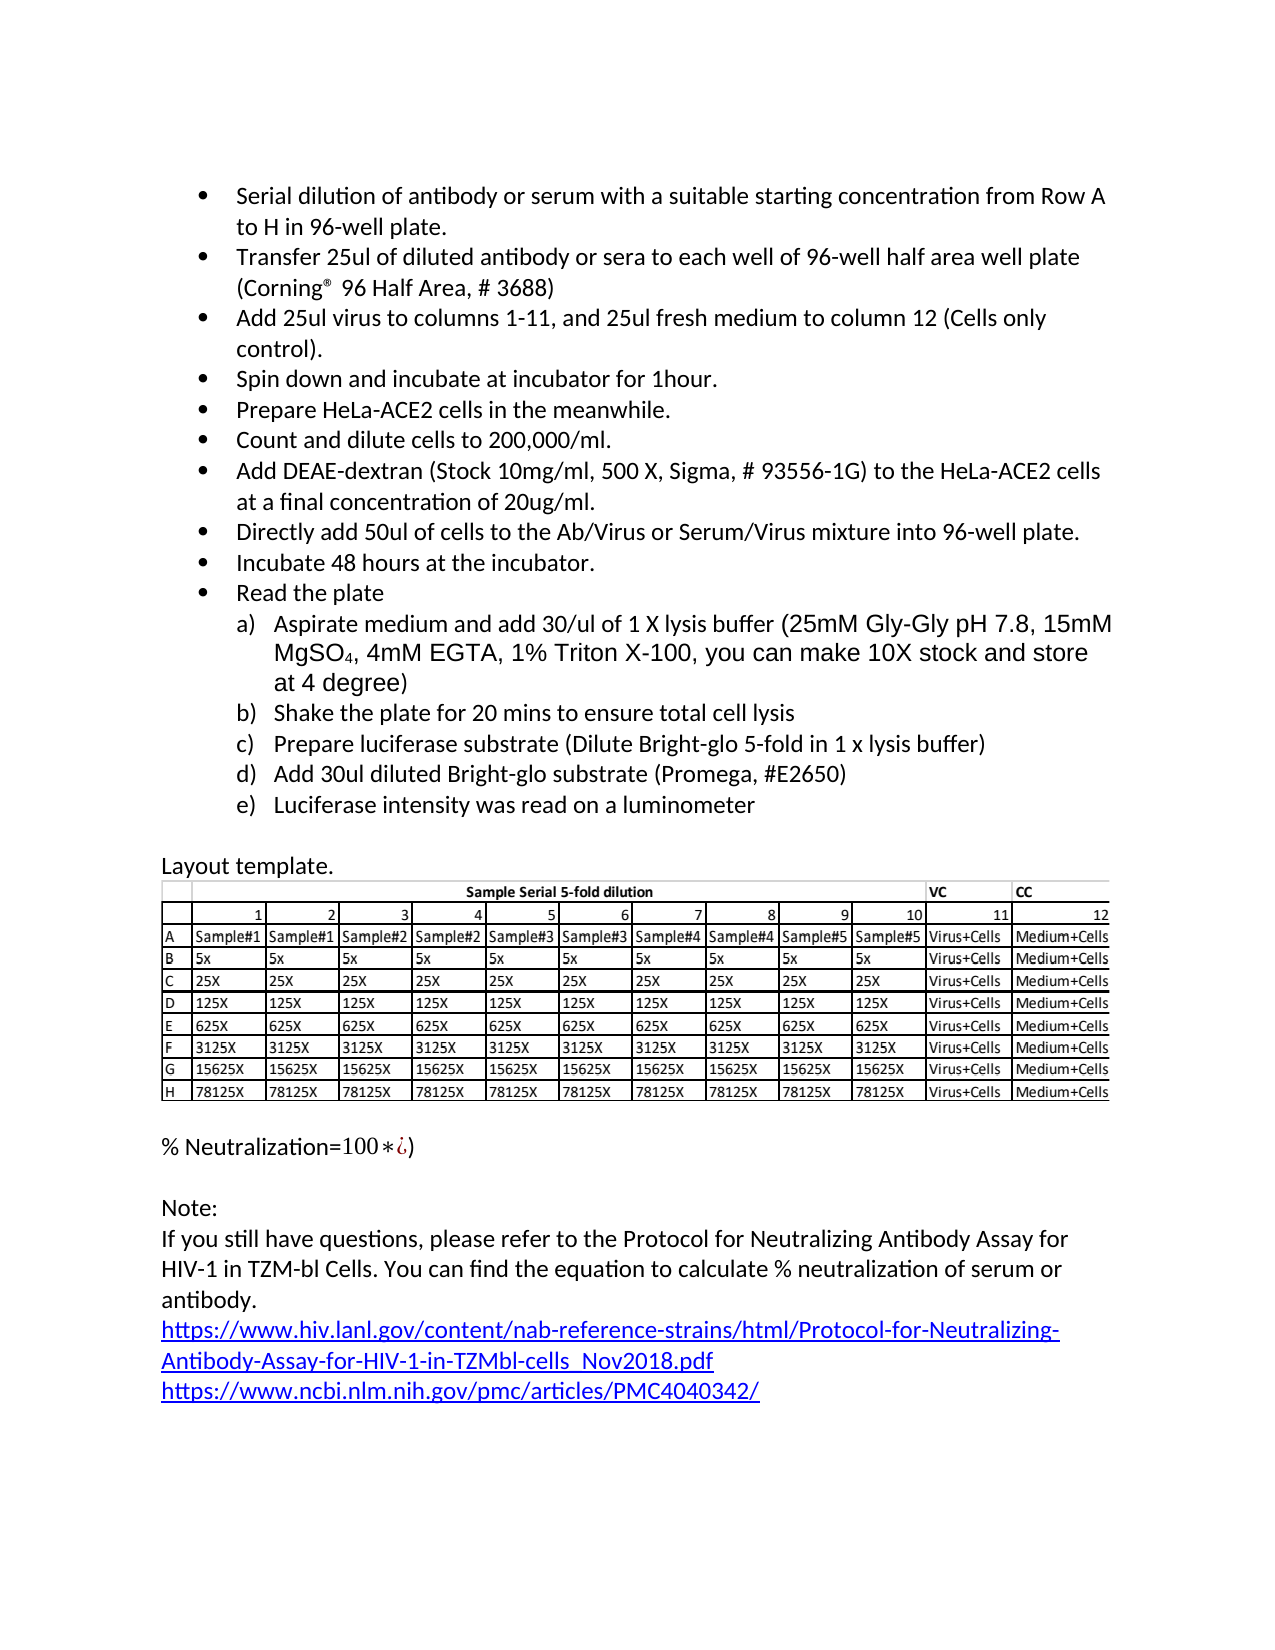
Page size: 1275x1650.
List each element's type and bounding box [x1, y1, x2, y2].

table_header [150, 150, 1125, 1497]
